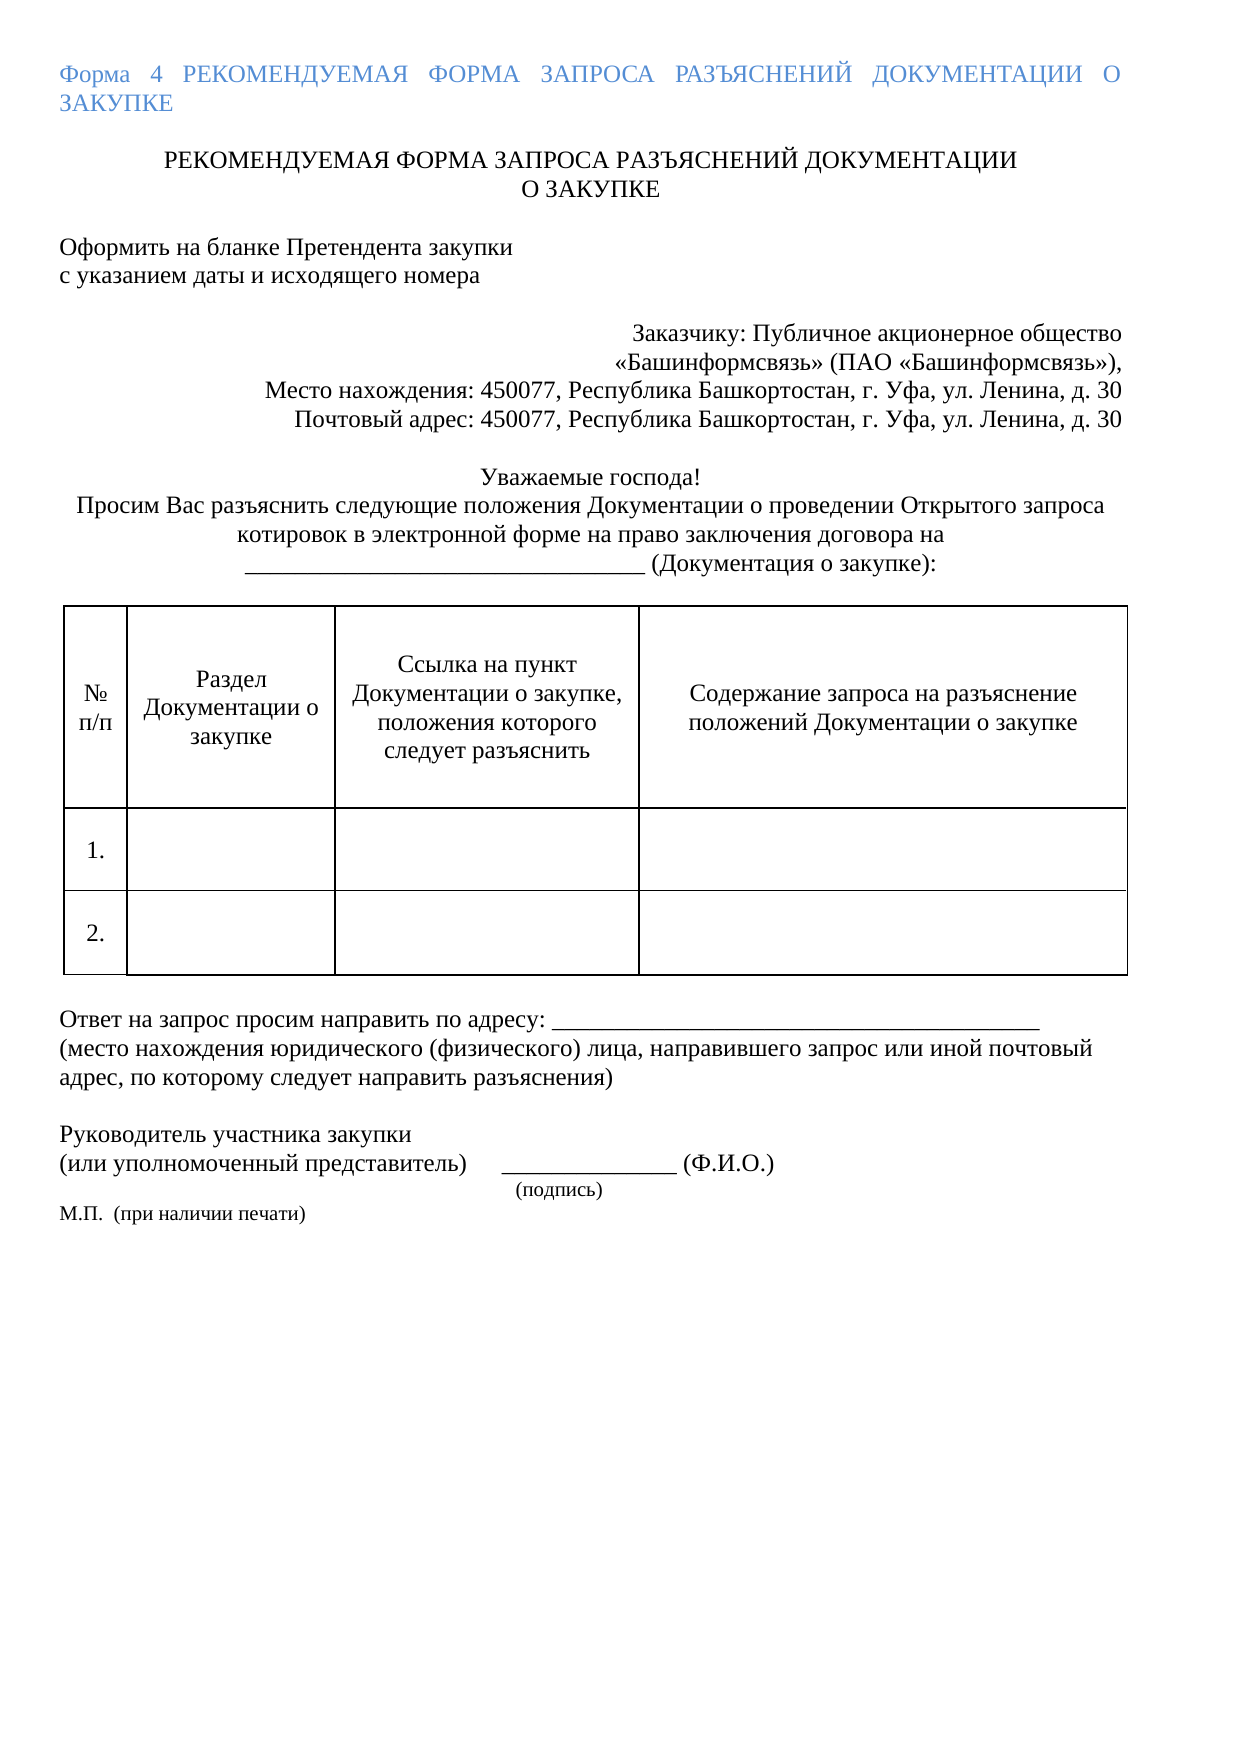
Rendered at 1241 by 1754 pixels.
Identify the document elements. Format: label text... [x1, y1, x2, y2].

text Форма 4 РЕКОМЕНДУЕМАЯ ФОРМА ЗАПРОСА РАЗЪЯСНЕНИЙ ДОКУМЕНТАЦИИ О ЗАКУПКЕ [59, 59, 1122, 117]
text (или уполномоченный представитель) ______________ (Ф.И.О.) [59, 1148, 1122, 1177]
table_cell [640, 890, 1127, 974]
text «Башинформсвязь» (ПАО «Башинформсвязь»), [59, 347, 1122, 375]
text Заказчику: Публичное акционерное общество [59, 318, 1122, 347]
text Уважаемые господа! [59, 462, 1122, 490]
text Почтовый адрес: 450077, Республика Башкортостан, г. Уфа, ул. Ленина, д. 30 [59, 404, 1122, 433]
table_cell [336, 809, 638, 890]
text (подпись) [59, 1177, 1122, 1201]
text Оформить на бланке Претендента закупки с указанием даты и исходящего номера [59, 232, 1122, 289]
table_cell [640, 807, 1127, 890]
text М.П. (при наличии печати) [59, 1201, 1122, 1225]
table_cell [128, 809, 334, 890]
text (место нахождения юридического (физического) лица, направившего запрос или иной почтовый адрес, по которому следует направить разъяснения) [59, 1033, 1122, 1091]
table_header Содержание запроса на разъяснение положений Документации о закупке [640, 607, 1127, 807]
text Место нахождения: 450077, Республика Башкортостан, г. Уфа, ул. Ленина, д. 30 [59, 375, 1122, 404]
table_cell 2. [65, 891, 126, 974]
table_header № п/п [65, 607, 126, 807]
table_header Раздел Документации о закупке [128, 607, 334, 807]
table_header Ссылка на пункт Документации о закупке, положения которого следует разъяснить [336, 607, 638, 807]
text РЕКОМЕНДУЕМАЯ ФОРМА ЗАПРОСА РАЗЪЯСНЕНИЙ ДОКУМЕНТАЦИИ [59, 145, 1122, 174]
table_cell [336, 891, 638, 974]
text Просим Вас разъяснить следующие положения Документации о проведении Открытого запроса котировок в электронной форме на право заключения договора на ________________________________ (Документация о закупке): [59, 490, 1122, 577]
text О ЗАКУПКЕ [59, 174, 1122, 203]
table_cell [128, 891, 334, 974]
text Ответ на запрос просим направить по адресу: _______________________________________ [59, 1004, 1122, 1033]
text Руководитель участника закупки [59, 1119, 1122, 1148]
table_cell 1. [65, 809, 126, 890]
